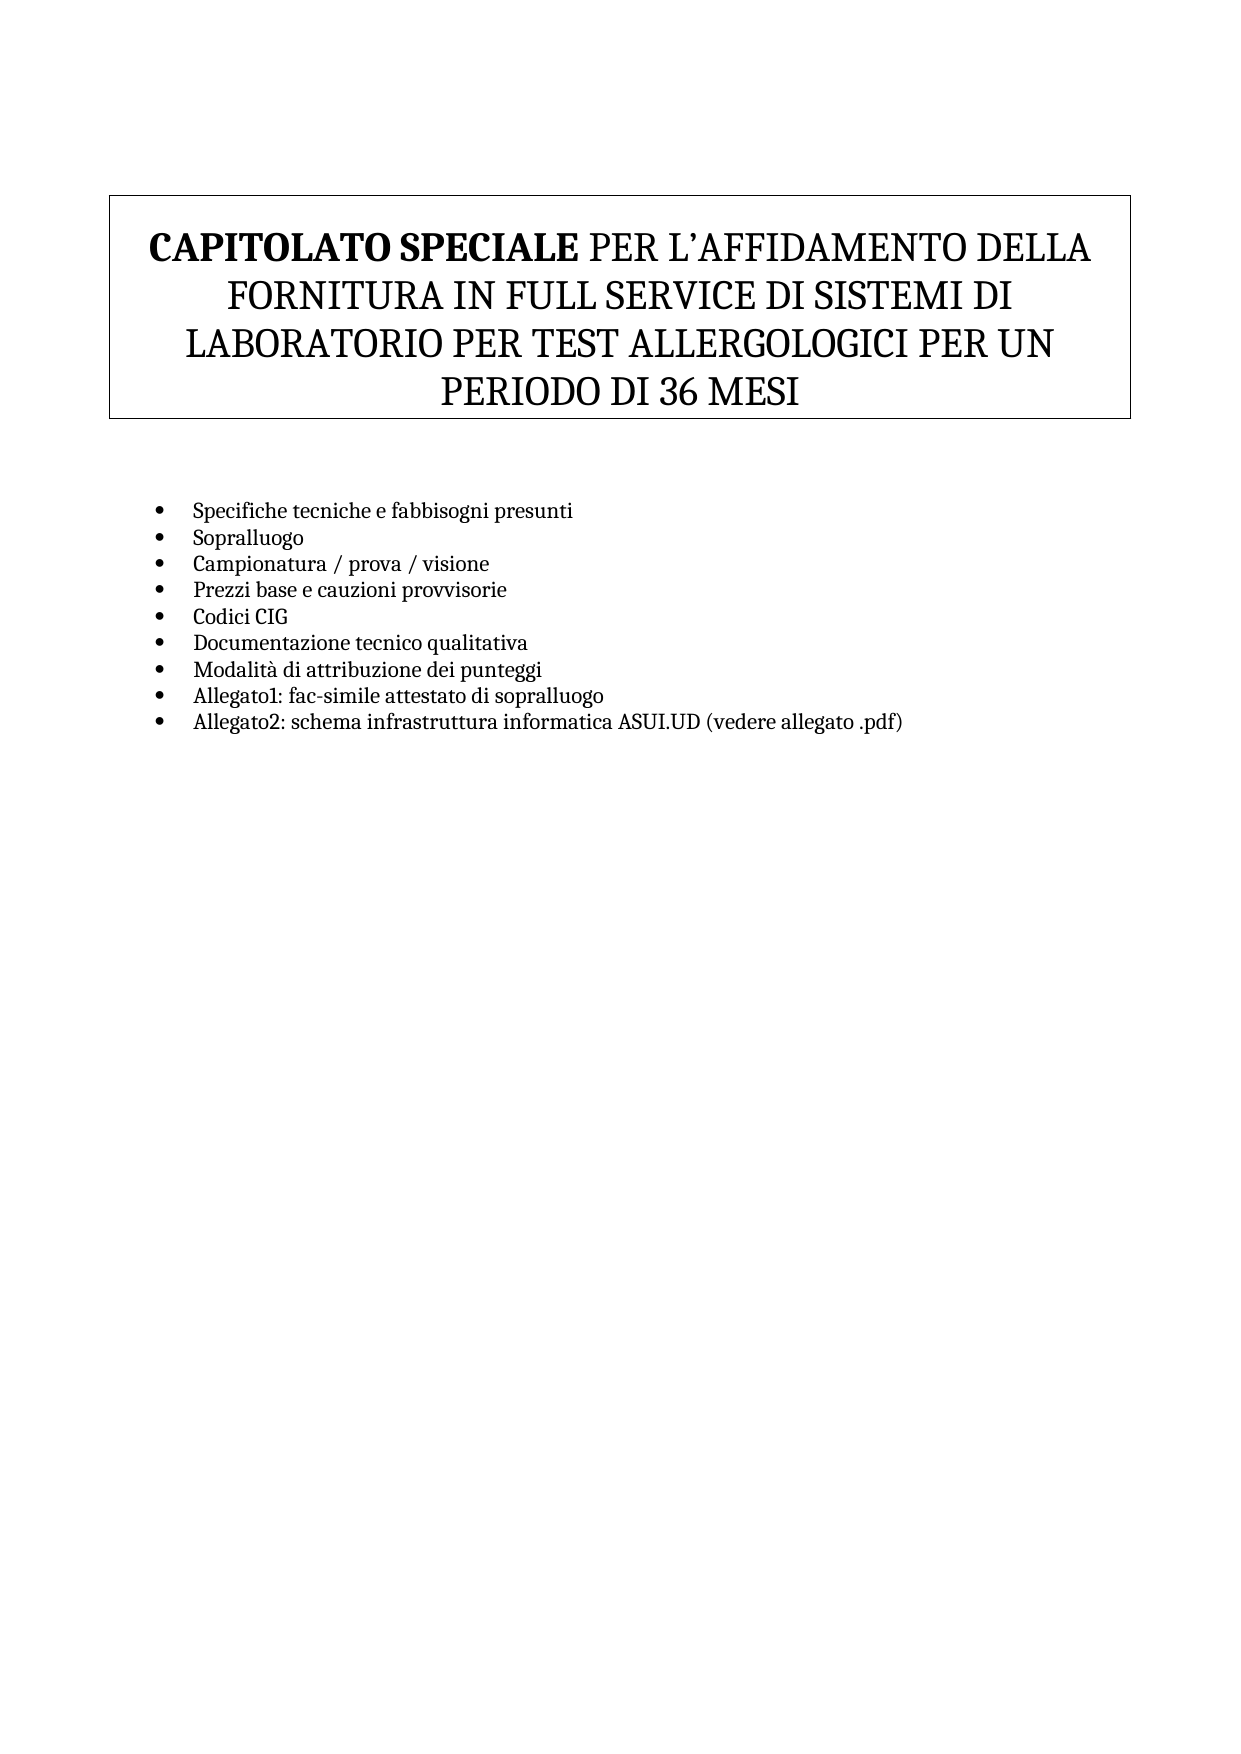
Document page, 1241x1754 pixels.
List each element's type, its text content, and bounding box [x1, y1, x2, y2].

list Sopralluogo [156, 524, 1122, 551]
list Allegato1: fac-simile attestato di sopralluogo [156, 683, 1122, 709]
list Documentazione tecnico qualitativa [156, 630, 1122, 656]
list Specifiche tecniche e fabbisogni presunti [156, 498, 1122, 524]
text CAPITOLATO SPECIALE PER L’AFFIDAMENTO DELLA FORNITURA IN FULL SERVICE DI SISTEMI DI LABORATORIO PER TEST ALLERGOLOGICI PER UN PERIODO DI 36 MESI [110, 221, 1130, 418]
list Modalità di attribuzione dei punteggi [156, 656, 1122, 683]
list Campionatura / prova / visione [156, 551, 1122, 577]
list Allegato2: schema infrastruttura informatica ASUI.UD (vedere allegato .pdf) [156, 709, 1122, 735]
list Prezzi base e cauzioni provvisorie [156, 577, 1122, 604]
list Codici CIG [156, 604, 1122, 630]
